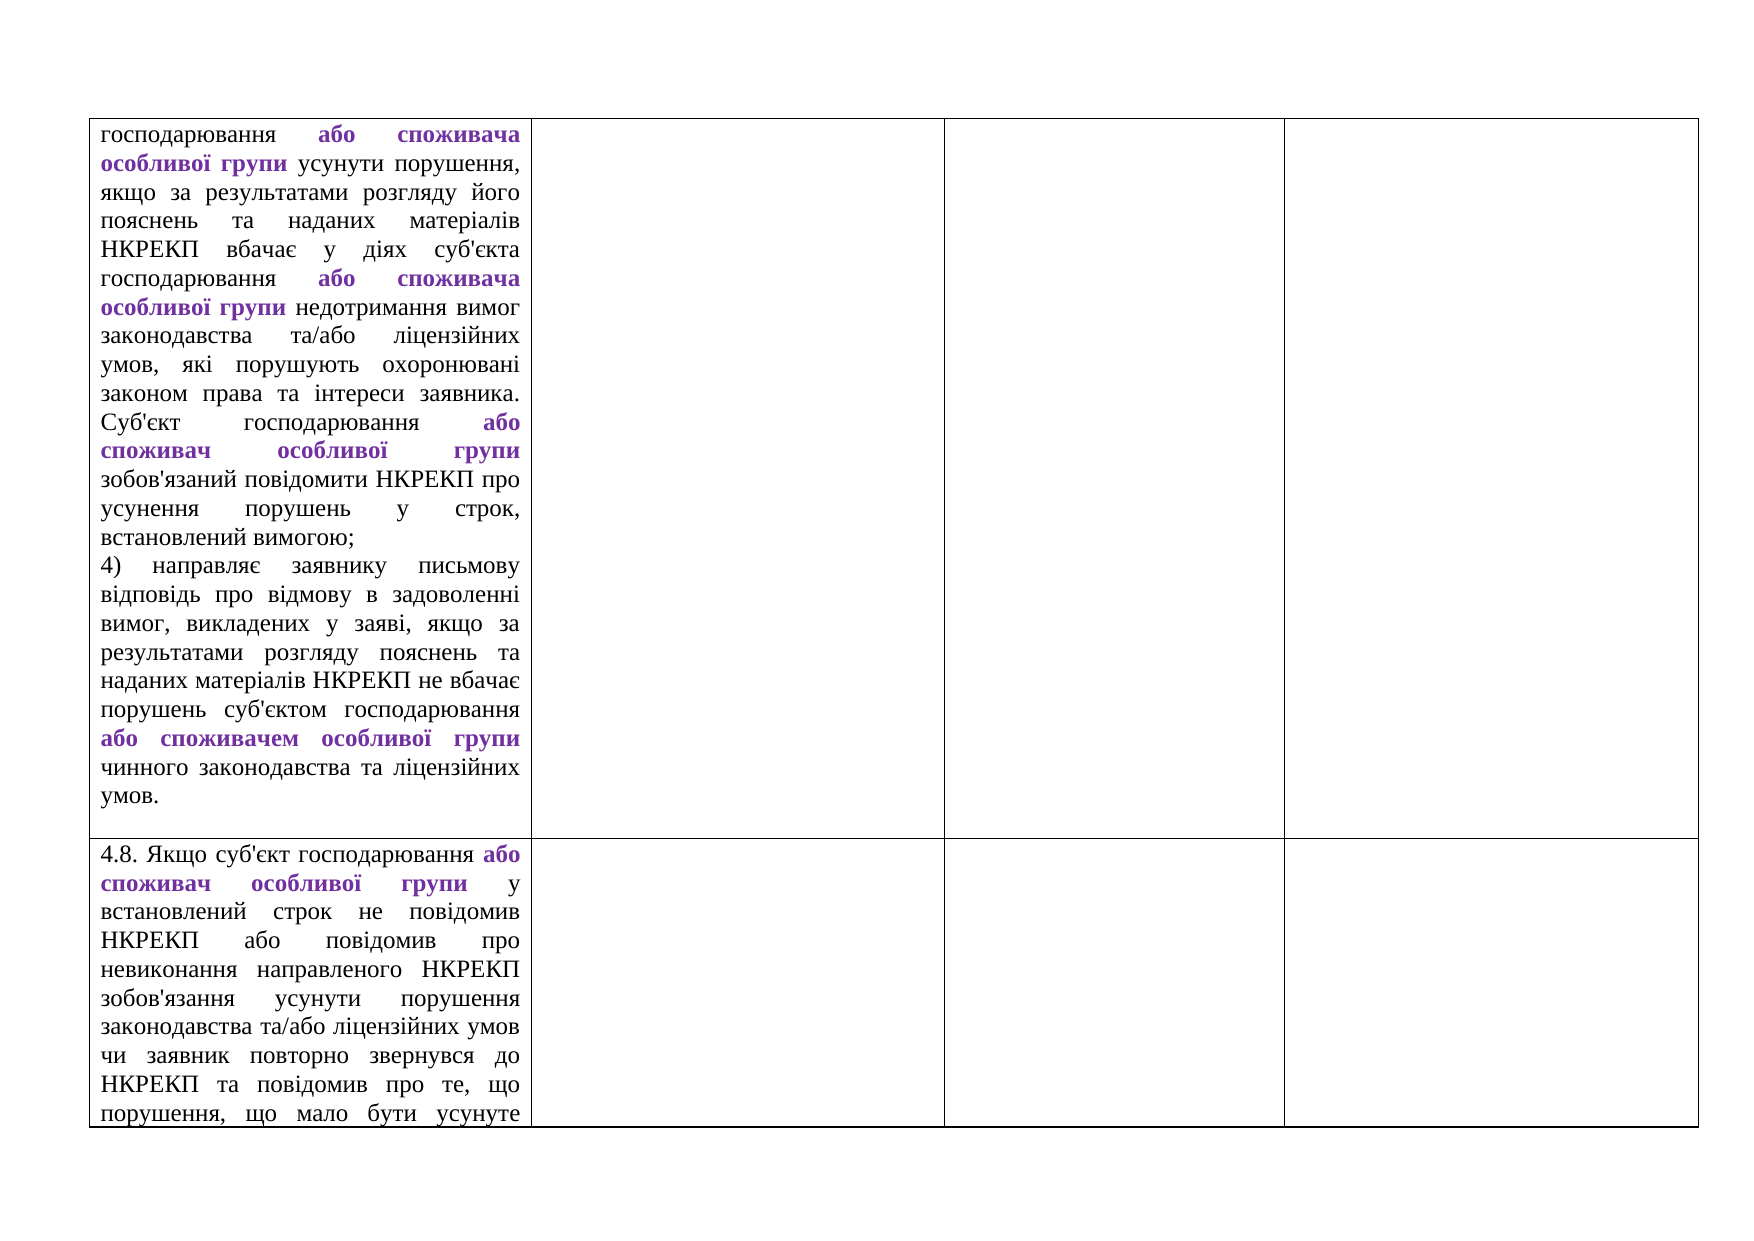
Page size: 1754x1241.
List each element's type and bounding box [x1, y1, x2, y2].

table_cell [532, 839, 944, 1126]
table_cell [945, 119, 1284, 838]
table_cell [90, 119, 531, 838]
table_cell [1285, 839, 1698, 1126]
table_cell [532, 119, 944, 838]
table_cell [945, 839, 1284, 1126]
table_cell [1285, 119, 1698, 838]
table_cell [90, 839, 531, 1126]
